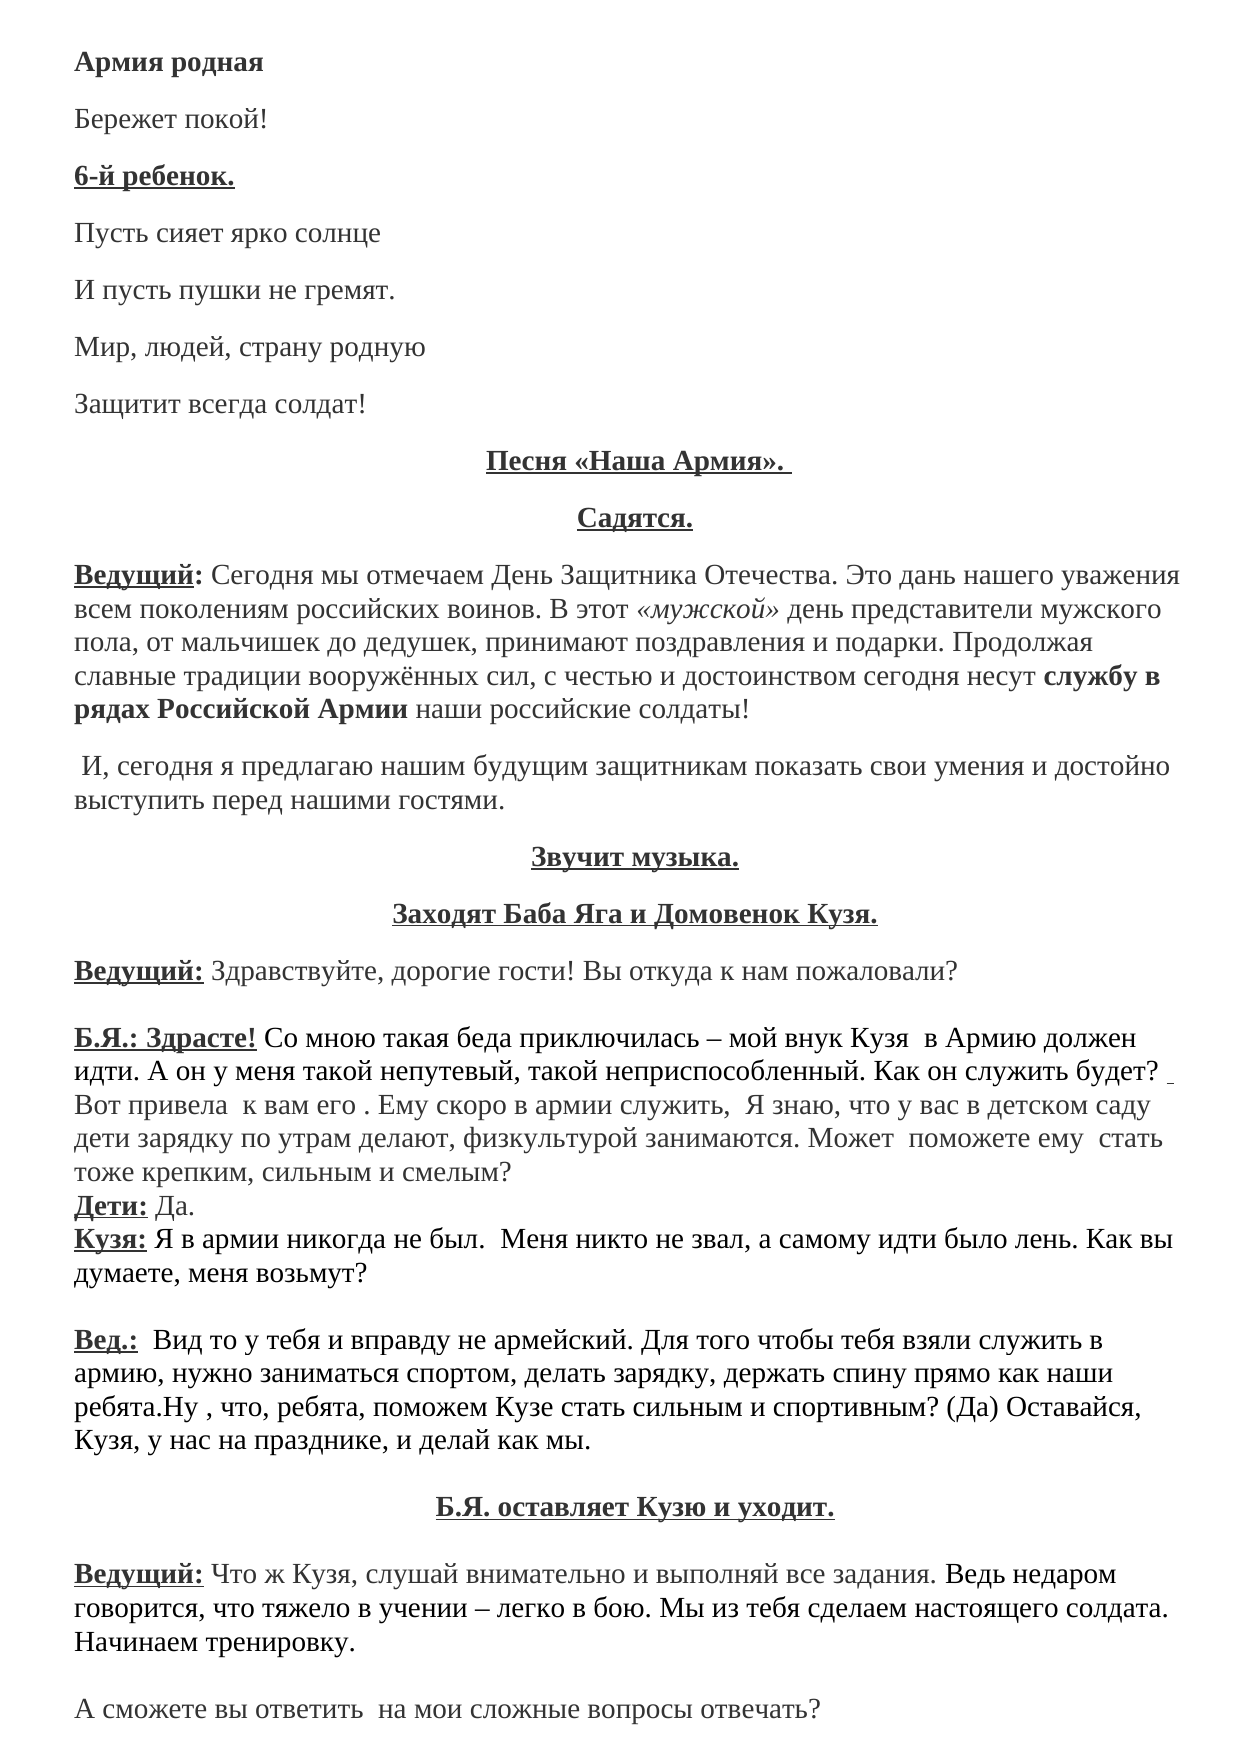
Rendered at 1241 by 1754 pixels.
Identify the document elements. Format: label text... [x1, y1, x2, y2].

text А сможете вы ответить на мои сложные вопросы отвечать? [74, 1691, 1196, 1724]
text Песня «Наша Армия». [74, 443, 1196, 477]
text 6-й ребенок. [74, 158, 1196, 192]
text Б.Я.: Здрасте! Со мною такая беда приключилась – мой внук Кузя в Армию должен идти. А он у меня такой непутевый, такой неприспособленный. Как он служить будет? Вот привела к вам его . Ему скоро в армии служить, Я знаю, что у вас в детском саду дети зарядку по утрам делают, физкультурой занимаются. Может поможете ему стать тоже крепким, сильным и смелым? [74, 1020, 1196, 1188]
text Вед.: Вид то у тебя и вправду не армейский. Для того чтобы тебя взяли служить в армию, нужно заниматься спортом, делать зарядку, держать спину прямо как наши ребята.Ну , что, ребята, поможем Кузе стать сильным и спортивным? (Да) Оставайся, Кузя, у нас на празднике, и делай как мы. [74, 1322, 1196, 1456]
text Ведущий: Что ж Кузя, слушай внимательно и выполняй все задания. Ведь недаром говорится, что тяжело в учении – легко в бою. Мы из тебя сделаем настоящего солдата. Начинаем тренировку. [356, 1557, 1196, 1657]
text Кузя: Я в армии никогда не был. Меня никто не звал, а самому идти было лень. Как вы думаете, меня возьмут? [368, 1221, 1196, 1288]
text Бережет покой! [74, 101, 1196, 135]
text Дети: Да. [74, 1188, 1196, 1221]
text Ведущий: Здравствуйте, дорогие гости! Вы откуда к нам пожаловали? [74, 953, 1196, 986]
text Ведущий: Сегодня мы отмечаем День Защитника Отечества. Это дань нашего уважения всем поколениям российских воинов. В этот «мужской» день представители мужского пола, от мальчишек до дедушек, принимают поздравления и подарки. Продолжая славные традиции вооружённых сил, с честью и достоинством сегодня несут службу в рядах Российской Армии наши российские солдаты! [74, 557, 1196, 725]
text Б.Я. оставляет Кузю и уходит. [74, 1489, 1196, 1523]
text Звучит музыка. [74, 839, 1196, 872]
text И пусть пушки не гремят. [74, 272, 1196, 306]
text И, сегодня я предлагаю нашим будущим защитникам показать свои умения и достойно выступить перед нашими гостями. [74, 748, 1196, 815]
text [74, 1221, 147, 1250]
text Садятся. [74, 500, 1196, 534]
text Пусть сияет ярко солнце [74, 215, 1196, 249]
text Заходят Баба Яга и Домовенок Кузя. [74, 896, 1196, 929]
text Защитит всегда солдат! [74, 386, 1196, 420]
text Ведущий: Что ж Кузя, слушай внимательно и выполняй все задания. Ведь недаром говорится, что тяжело в учении – легко в бою. Мы из тебя сделаем настоящего солдата. Начинаем тренировку. [74, 1557, 938, 1590]
text Мир, людей, страну родную [74, 329, 1196, 363]
text Армия родная [74, 44, 1196, 78]
